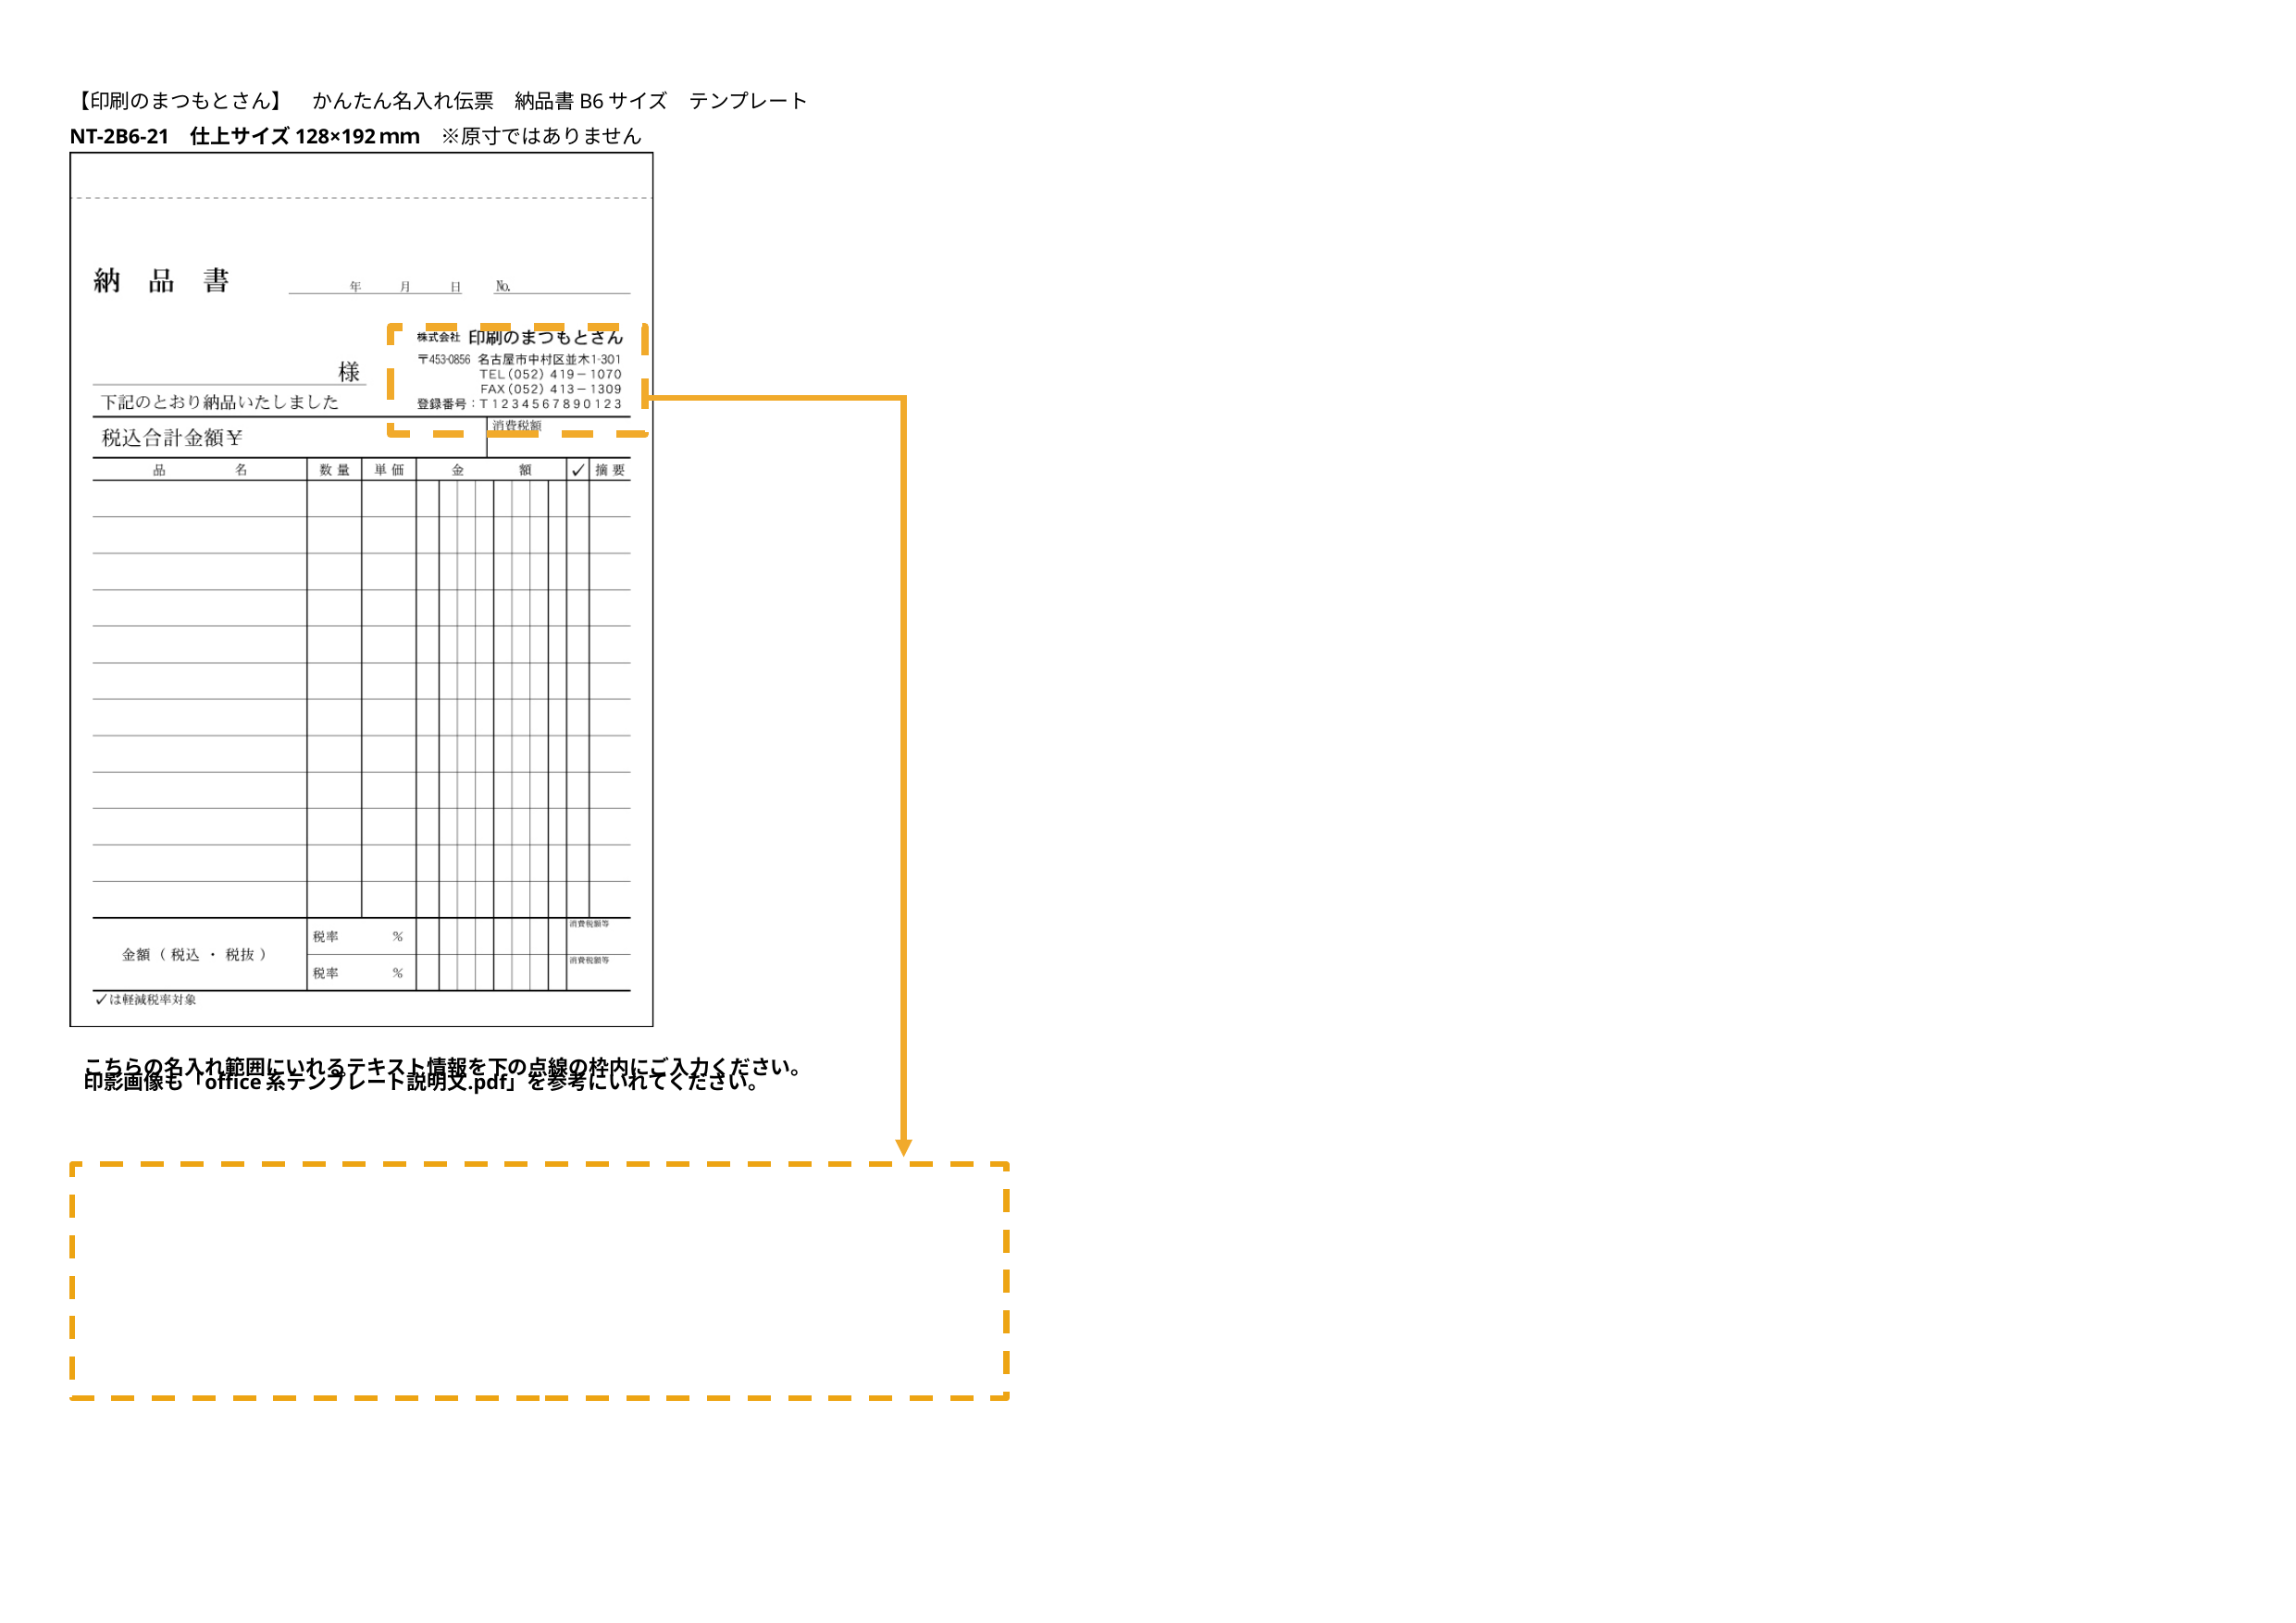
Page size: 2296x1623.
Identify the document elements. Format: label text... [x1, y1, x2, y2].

text 【印刷のまつもとさん】 かんたん名入れ伝票 納品書B6サイズ テンプレート [69, 82, 2226, 118]
text NT-2B6-21 仕上サイズ128×192ｍｍ ※原寸ではありません [69, 118, 2226, 152]
picture [69, 152, 654, 1027]
